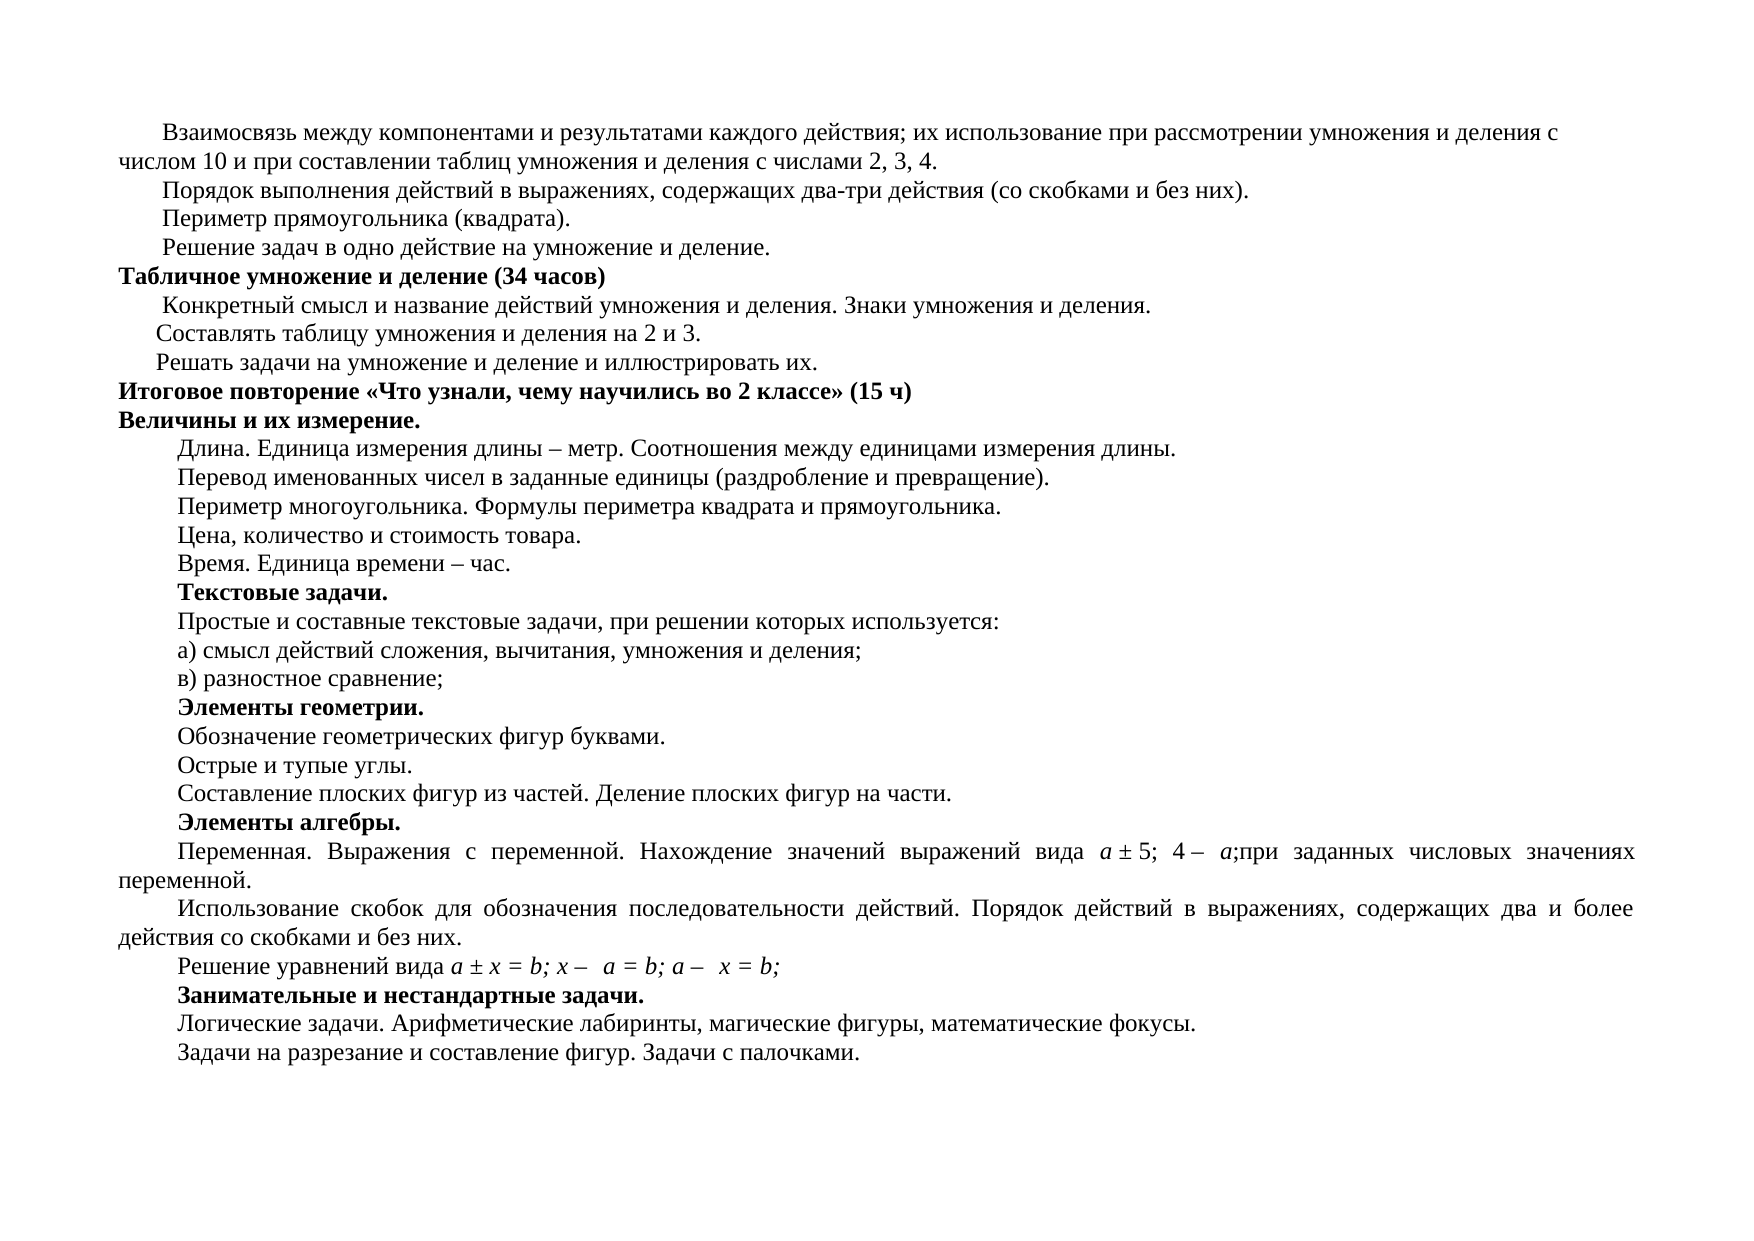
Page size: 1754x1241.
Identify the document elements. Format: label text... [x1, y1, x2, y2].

text в) разностное сравнение; [118, 663, 1635, 692]
text Итоговое повторение «Что узнали, чему научились во 2 классе» (15 ч) [118, 376, 1635, 405]
text Элементы алгебры. [118, 807, 1635, 836]
text Порядок выполнения действий в выражениях, содержащих два-три действия (со скобками и без них). [118, 175, 1635, 203]
text Обозначение геометрических фигур буквами. [118, 721, 1635, 750]
text Взаимосвязь между компонентами и результатами каждого действия; их использование при рассмотрении умножения и деления с числом 10 и при составлении таблиц умножения и деления с числами 2, 3, 4. [118, 117, 1635, 175]
text Простые и составные текстовые задачи, при решении которых используется: [118, 606, 1635, 635]
text Перевод именованных чисел в заданные единицы (раздробление и превращение). [118, 462, 1635, 491]
text Использование скобок для обозначения последовательности действий. Порядок действий в выражениях, содержащих два и более действия со скобками и без них. [118, 893, 1635, 951]
text Периметр прямоугольника (квадрата). [118, 203, 1635, 232]
text Элементы геометрии. [118, 692, 1635, 721]
text Задачи на разрезание и составление фигур. Задачи с палочками. [118, 1037, 1635, 1066]
text Занимательные и нестандартные задачи. [118, 980, 1635, 1008]
text Составлять таблицу умножения и деления на 2 и 3. [118, 318, 1635, 347]
text Величины и их измерение. [118, 405, 1635, 433]
text Решение уравнений вида а ± х = b; х – а = b; а – х = b; [118, 951, 1635, 980]
text Конкретный смысл и название действий умножения и деления. Знаки умножения и деления. [118, 290, 1635, 318]
text Цена, количество и стоимость товара. [118, 520, 1635, 548]
text Логические задачи. Арифметические лабиринты, магические фигуры, математические фокусы. [118, 1008, 1635, 1037]
text Решение задач в одно действие на умножение и деление. [118, 232, 1635, 261]
text Решать задачи на умножение и деление и иллюстрировать их. [118, 347, 1635, 376]
text Текстовые задачи. [118, 577, 1635, 606]
text Табличное умножение и деление (34 часов) [118, 261, 1635, 290]
text Периметр многоугольника. Формулы периметра квадрата и прямоугольника. [118, 491, 1635, 520]
text Составление плоских фигур из частей. Деление плоских фигур на части. [118, 778, 1635, 807]
text а) смысл действий сложения, вычитания, умножения и деления; [118, 635, 1635, 663]
text Переменная. Выражения с переменной. Нахождение значений выражений вида а ± 5; 4 – а;при заданных числовых значениях переменной. [118, 836, 1635, 893]
text Острые и тупые углы. [118, 750, 1635, 778]
text Длина. Единица измерения длины – метр. Соотношения между единицами измерения длины. [118, 433, 1635, 462]
text Время. Единица времени – час. [118, 548, 1635, 577]
